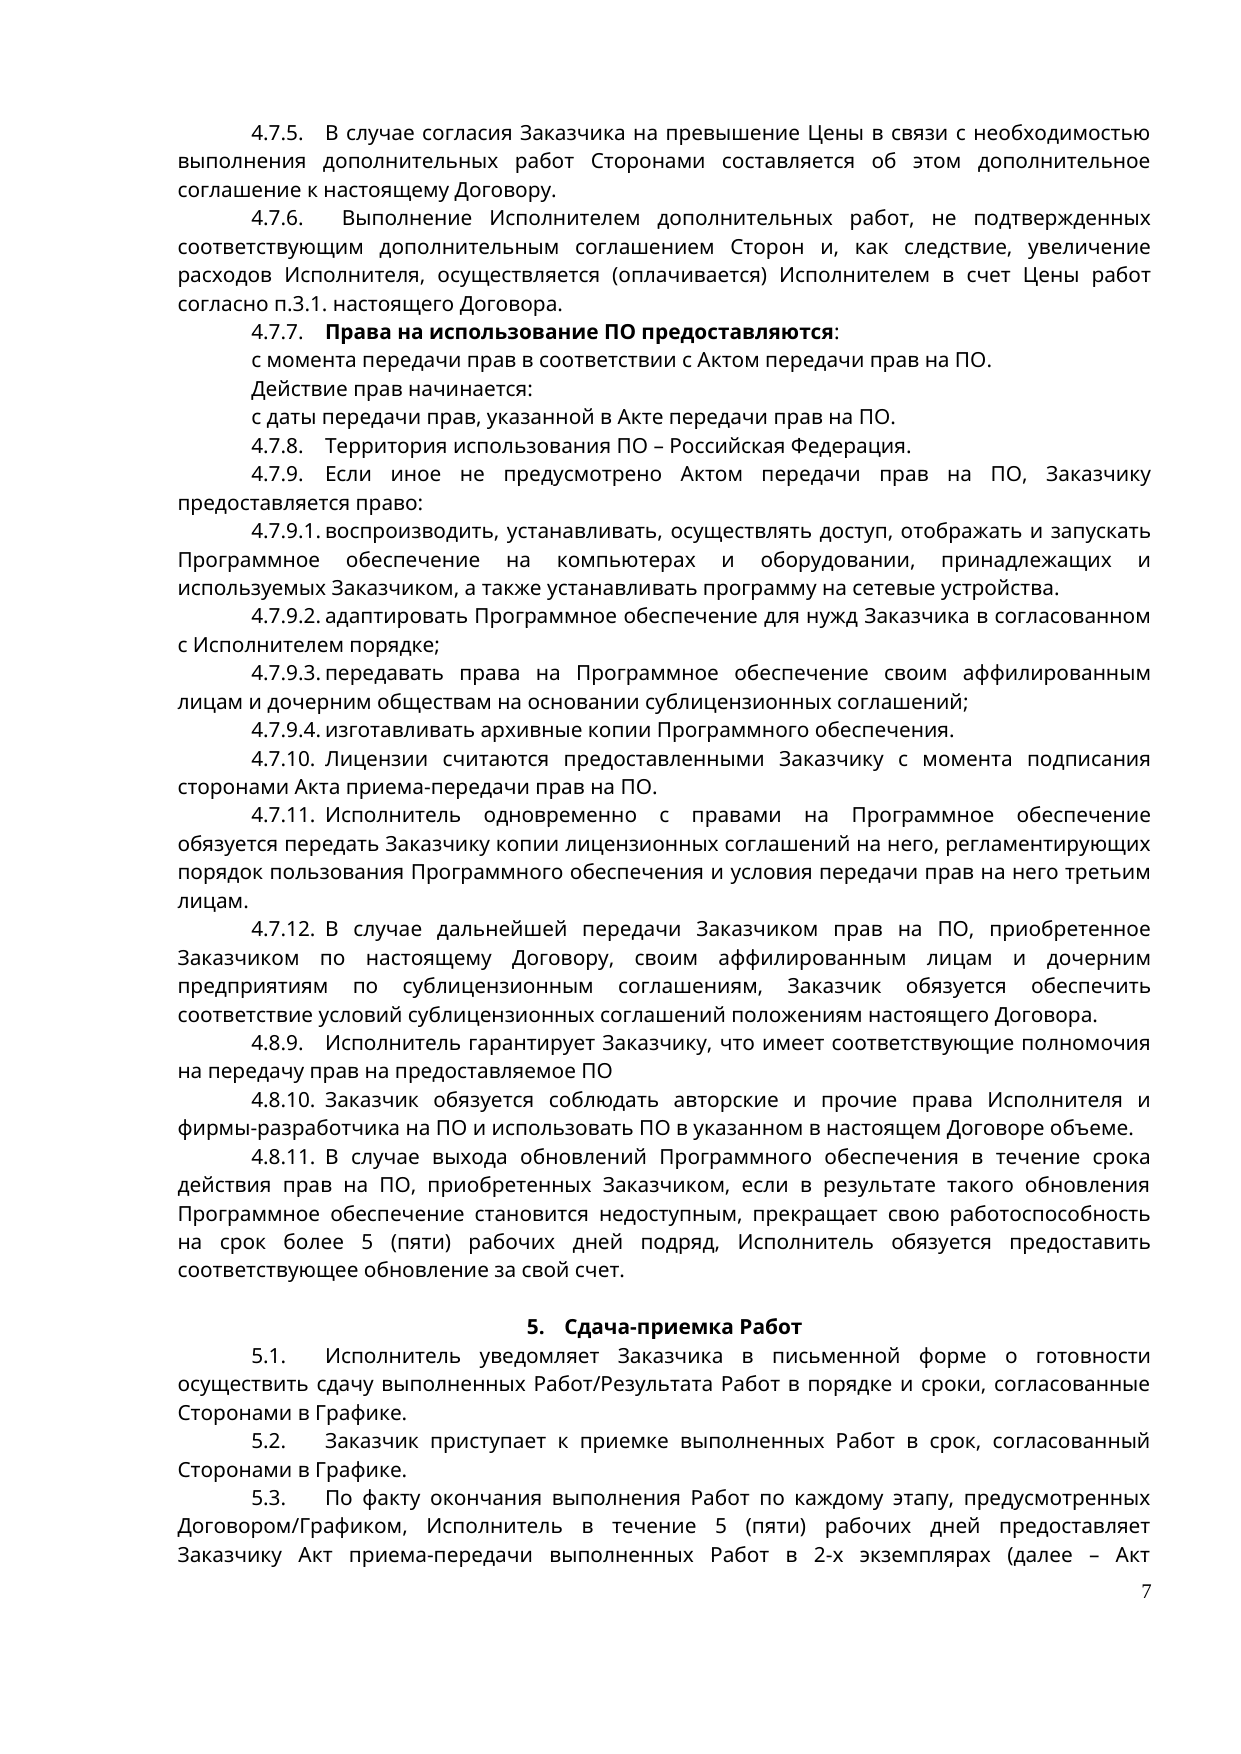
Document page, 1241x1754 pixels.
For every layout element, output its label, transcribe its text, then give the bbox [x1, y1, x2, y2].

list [177, 1483, 1152, 1568]
list адаптировать Программное обеспечение для нужд Заказчика в согласованном с Исполнителем порядке; [177, 602, 1152, 658]
list с даты передачи прав, указанной в Акте передачи прав на ПО. [177, 402, 1152, 431]
list Заказчик обязуется соблюдать авторские и прочие права Исполнителя и фирмы-разработчика на ПО и использовать ПО в указанном в настоящем Договоре объеме. [177, 1085, 1152, 1142]
list изготавливать архивные копии Программного обеспечения. [177, 715, 1152, 744]
list В случае выхода обновлений Программного обеспечения в течение срока действия прав на ПО, приобретенных Заказчиком, если в результате такого обновления Программное обеспечение становится недоступным, прекращает свою работоспособность на срок более 5 (пяти) рабочих дней подряд, Исполнитель обязуется предоставить соответствующее обновление за свой счет. [177, 1142, 1152, 1284]
list Действие прав начинается: [177, 374, 1152, 402]
list Выполнение Исполнителем дополнительных работ, не подтвержденных соответствующим дополнительным соглашением Сторон и, как следствие, увеличение расходов Исполнителя, осуществляется (оплачивается) Исполнителем в счет Цены работ согласно п.3.1. настоящего Договора. [177, 203, 1152, 317]
list Исполнитель уведомляет Заказчика в письменной форме о готовности осуществить сдачу выполненных Работ/Результата Работ в порядке и сроки, согласованные Сторонами в Графике. [177, 1341, 1152, 1426]
list Права на использование ПО предоставляются: [177, 317, 1152, 346]
list с момента передачи прав в соответствии с Актом передачи прав на ПО. [177, 346, 1152, 374]
list В случае согласия Заказчика на превышение Цены в связи с необходимостью выполнения дополнительных работ Сторонами составляется об этом дополнительное соглашение к настоящему Договору. [177, 118, 1152, 203]
list Исполнитель одновременно с правами на Программное обеспечение обязуется передать Заказчику копии лицензионных соглашений на него, регламентирующих порядок пользования Программного обеспечения и условия передачи прав на него третьим лицам. [177, 801, 1152, 914]
list Сдача-приемка Работ [177, 1312, 1152, 1341]
list В случае дальнейшей передачи Заказчиком прав на ПО, приобретенное Заказчиком по настоящему Договору, своим аффилированным лицам и дочерним предприятиям по сублицензионным соглашениям, Заказчик обязуется обеспечить соответствие условий сублицензионных соглашений положениям настоящего Договора. [177, 914, 1152, 1028]
list Заказчик приступает к приемке выполненных Работ в срок, согласованный Сторонами в Графике. [177, 1426, 1152, 1483]
list передавать права на Программное обеспечение своим аффилированным лицам и дочерним обществам на основании сублицензионных соглашений; [177, 658, 1152, 715]
list Если иное не предусмотрено Актом передачи прав на ПО, Заказчику предоставляется право: [177, 459, 1152, 516]
list Исполнитель гарантирует Заказчику, что имеет соответствующие полномочия на передачу прав на предоставляемое ПО [177, 1028, 1152, 1085]
list Территория использования ПО – Российская Федерация. [177, 431, 1152, 459]
list воспроизводить, устанавливать, осуществлять доступ, отображать и запускать Программное обеспечение на компьютерах и оборудовании, принадлежащих и используемых Заказчиком, а также устанавливать программу на сетевые устройства. [177, 516, 1152, 602]
list Лицензии считаются предоставленными Заказчику с момента подписания сторонами Акта приема-передачи прав на ПО. [177, 744, 1152, 801]
